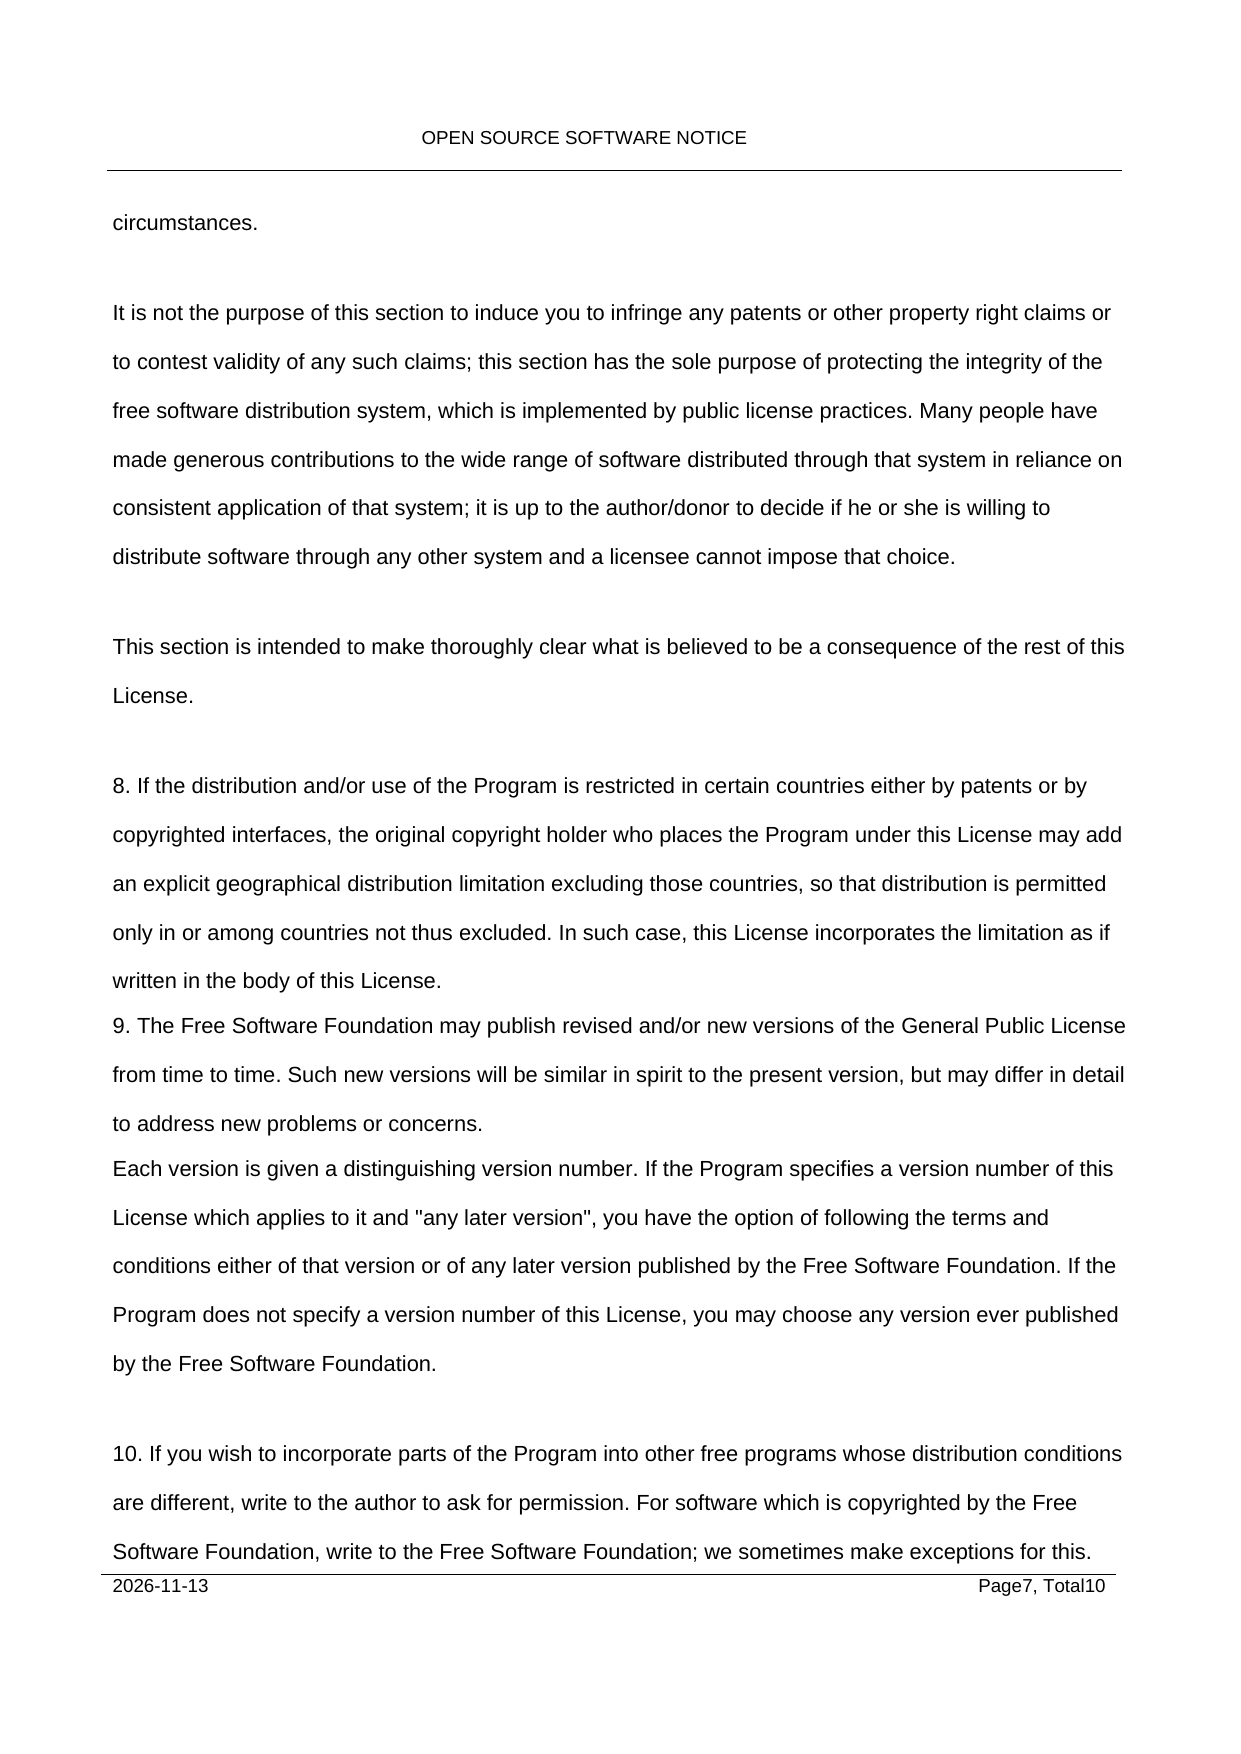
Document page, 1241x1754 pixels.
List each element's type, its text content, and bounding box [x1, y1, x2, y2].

text This section is intended to make thoroughly clear what is believed to be a consequence of the rest of this License. [112, 631, 1128, 712]
text 9. The Free Software Foundation may publish revised and/or new versions of the General Public License from time to time. Such new versions will be similar in spirit to the present version, but may differ in detail to address new problems or concerns. [112, 1009, 1128, 1139]
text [112, 206, 1128, 239]
text Each version is given a distinguishing version number. If the Program specifies a version number of this License which applies to it and "any later version", you have the option of following the terms and conditions either of that version or of any later version published by the Free Software Foundation. If the Program does not specify a version number of this License, you may choose any version ever published by the Free Software Foundation. [112, 1152, 1128, 1380]
text It is not the purpose of this section to induce you to infringe any patents or other property right claims or to contest validity of any such claims; this section has the sole purpose of protecting the integrity of the free software distribution system, which is implemented by public license practices. Many people have made generous contributions to the wide range of software distributed through that system in reliance on consistent application of that system; it is up to the author/donor to decide if he or she is willing to distribute software through any other system and a licensee cannot impose that choice. [112, 297, 1128, 573]
text 8. If the distribution and/or use of the Program is restricted in certain countries either by patents or by copyrighted interfaces, the original copyright holder who places the Program under this License may add an explicit geographical distribution limitation excluding those countries, so that distribution is permitted only in or among countries not thus excluded. In such case, this License incorporates the limitation as if written in the body of this License. [112, 769, 1128, 997]
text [112, 1437, 1128, 1567]
